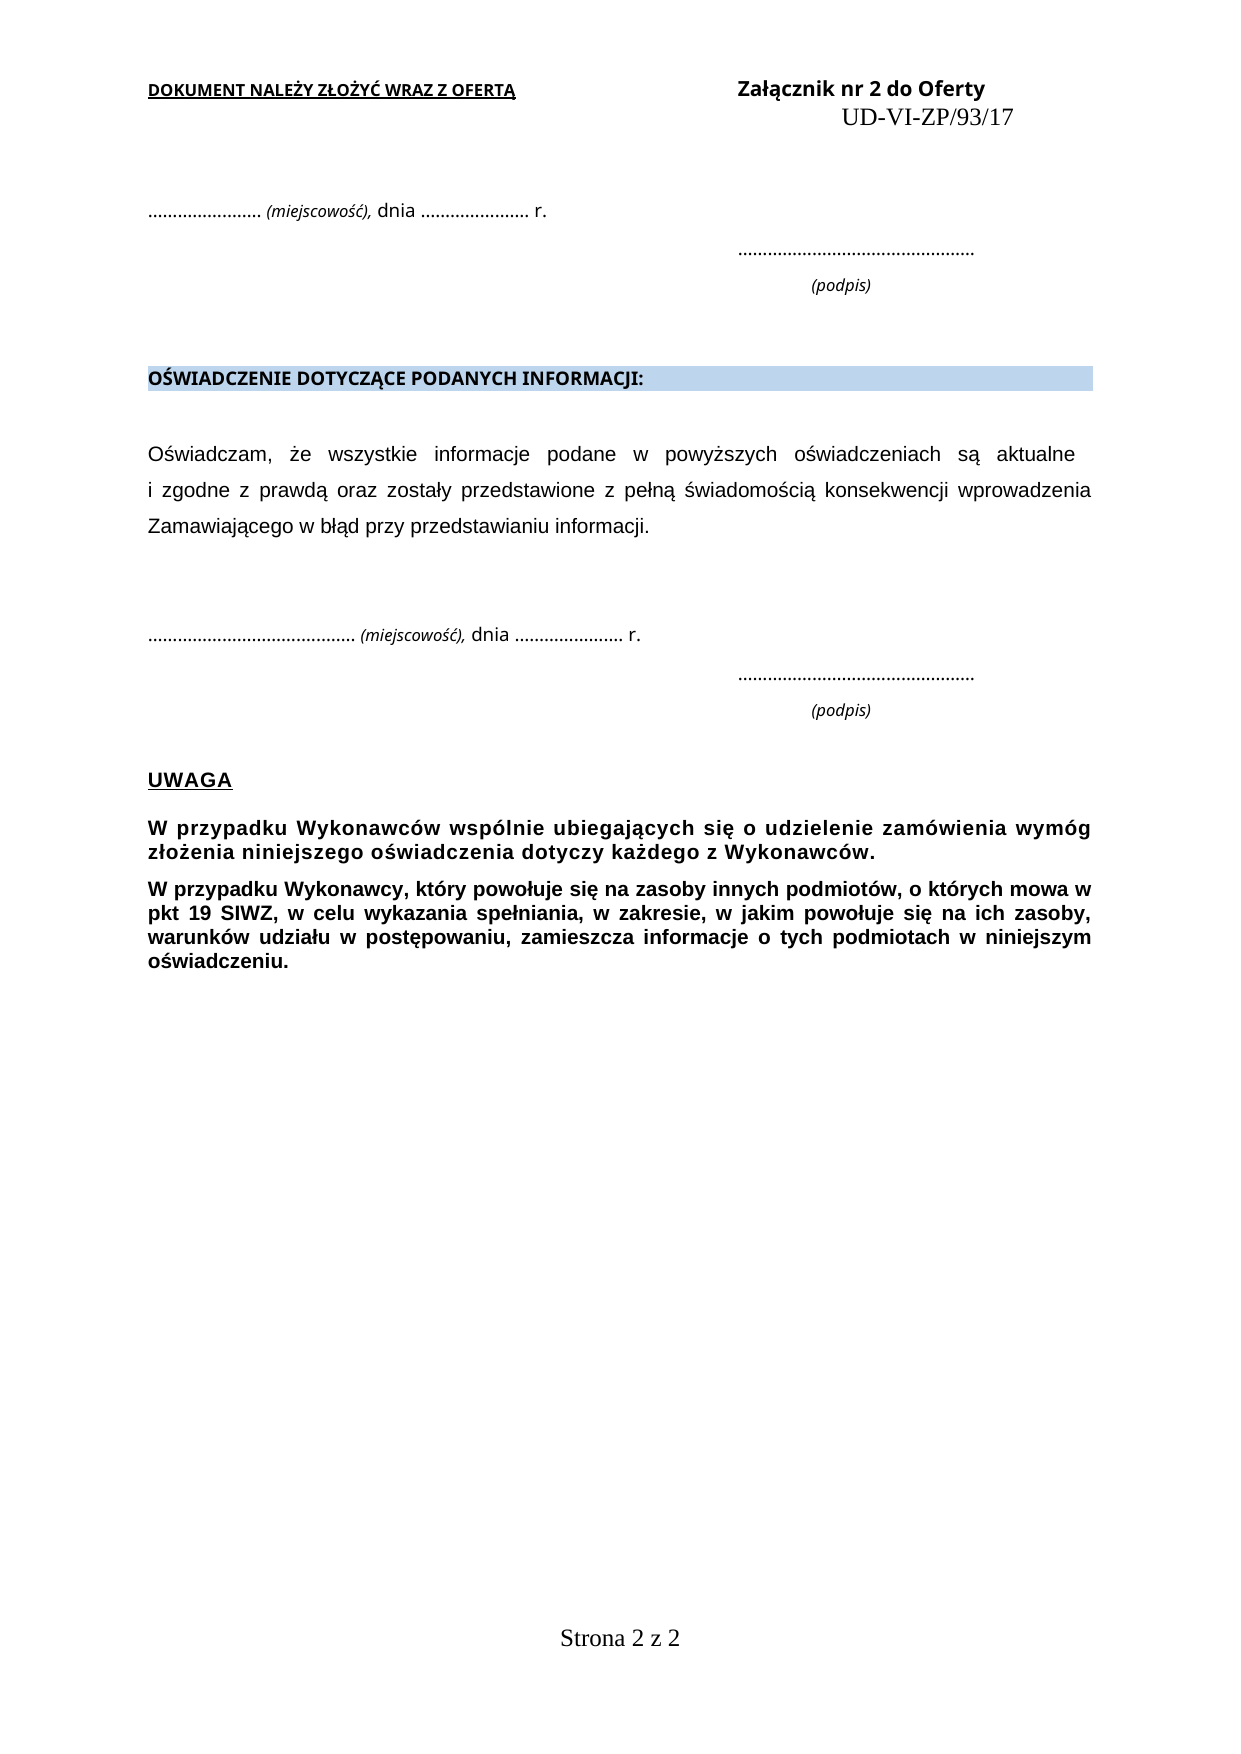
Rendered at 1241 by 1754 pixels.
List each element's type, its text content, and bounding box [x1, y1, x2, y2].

text ………………………………………… [148, 236, 1093, 261]
text Oświadczam, że wszystkie informacje podane w powyższych oświadczeniach są aktualne i zgodne z prawdą oraz zostały przedstawione z pełną świadomością konsekwencji wprowadzenia Zamawiającego w błąd przy przedstawianiu informacji. [148, 442, 1093, 538]
text (podpis) [738, 274, 1093, 297]
text (podpis) [738, 698, 1093, 721]
text UWAGA [148, 768, 1093, 792]
text ………………………….….……. (miejscowość), dnia …………………. r. [148, 622, 1093, 647]
text W przypadku Wykonawców wspólnie ubiegających się o udzielenie zamówienia wymóg złożenia niniejszego oświadczenia dotyczy każdego z Wykonawców. [148, 816, 1093, 864]
text …………….……. (miejscowość), dnia …………………. r. [148, 197, 1093, 223]
text ………………………………………… [148, 660, 1093, 685]
text W przypadku Wykonawcy, który powołuje się na zasoby innych podmiotów, o których mowa w pkt 19 SIWZ, w celu wykazania spełniania, w zakresie, w jakim powołuje się na ich zasoby, warunków udziału w postępowaniu, zamieszcza informacje o tych podmiotach w niniejszym oświadczeniu. [148, 877, 1093, 972]
text OŚWIADCZENIE DOTYCZĄCE PODANYCH INFORMACJI: [148, 366, 1093, 391]
